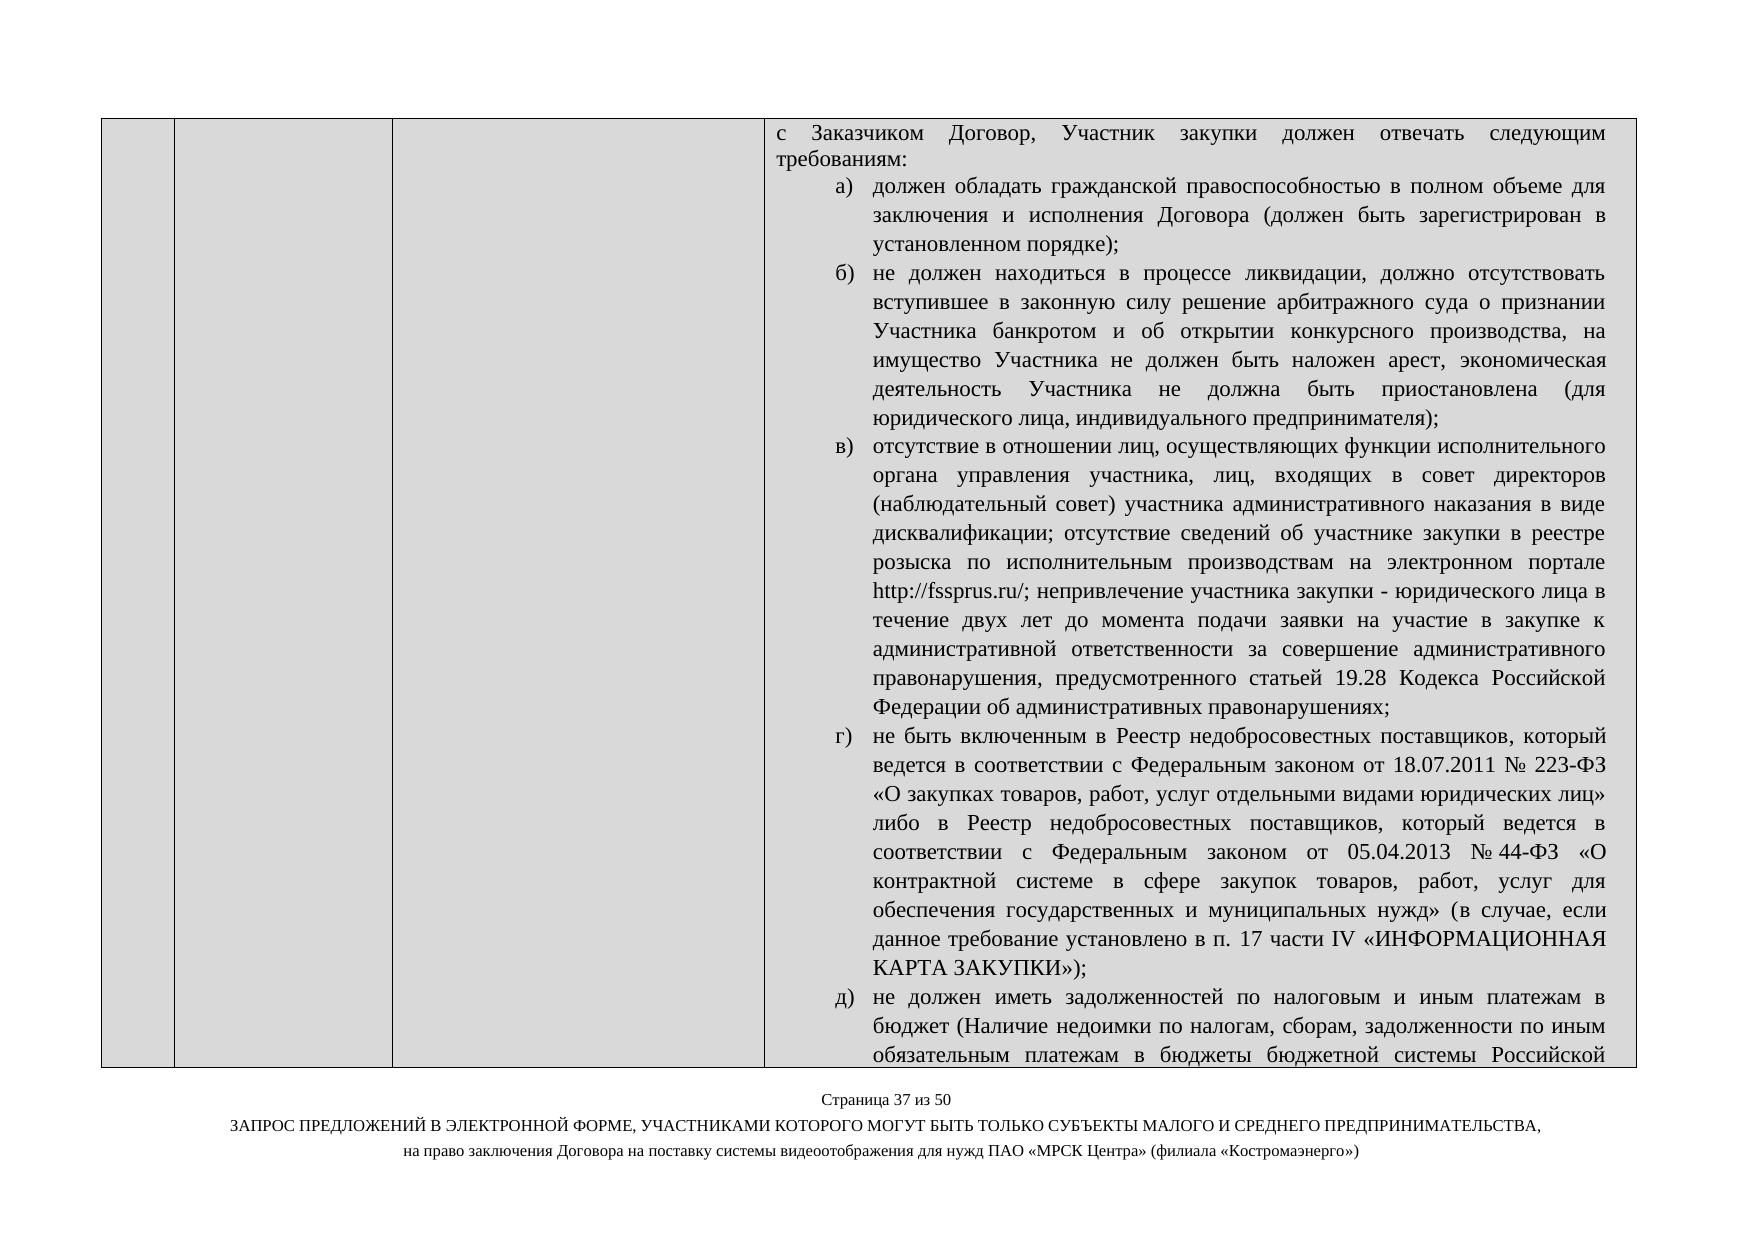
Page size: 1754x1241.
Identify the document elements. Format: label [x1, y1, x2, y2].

table_cell [393, 119, 764, 1067]
table_cell [175, 119, 392, 1067]
table_cell [765, 119, 1636, 1067]
table_cell [102, 119, 174, 1067]
